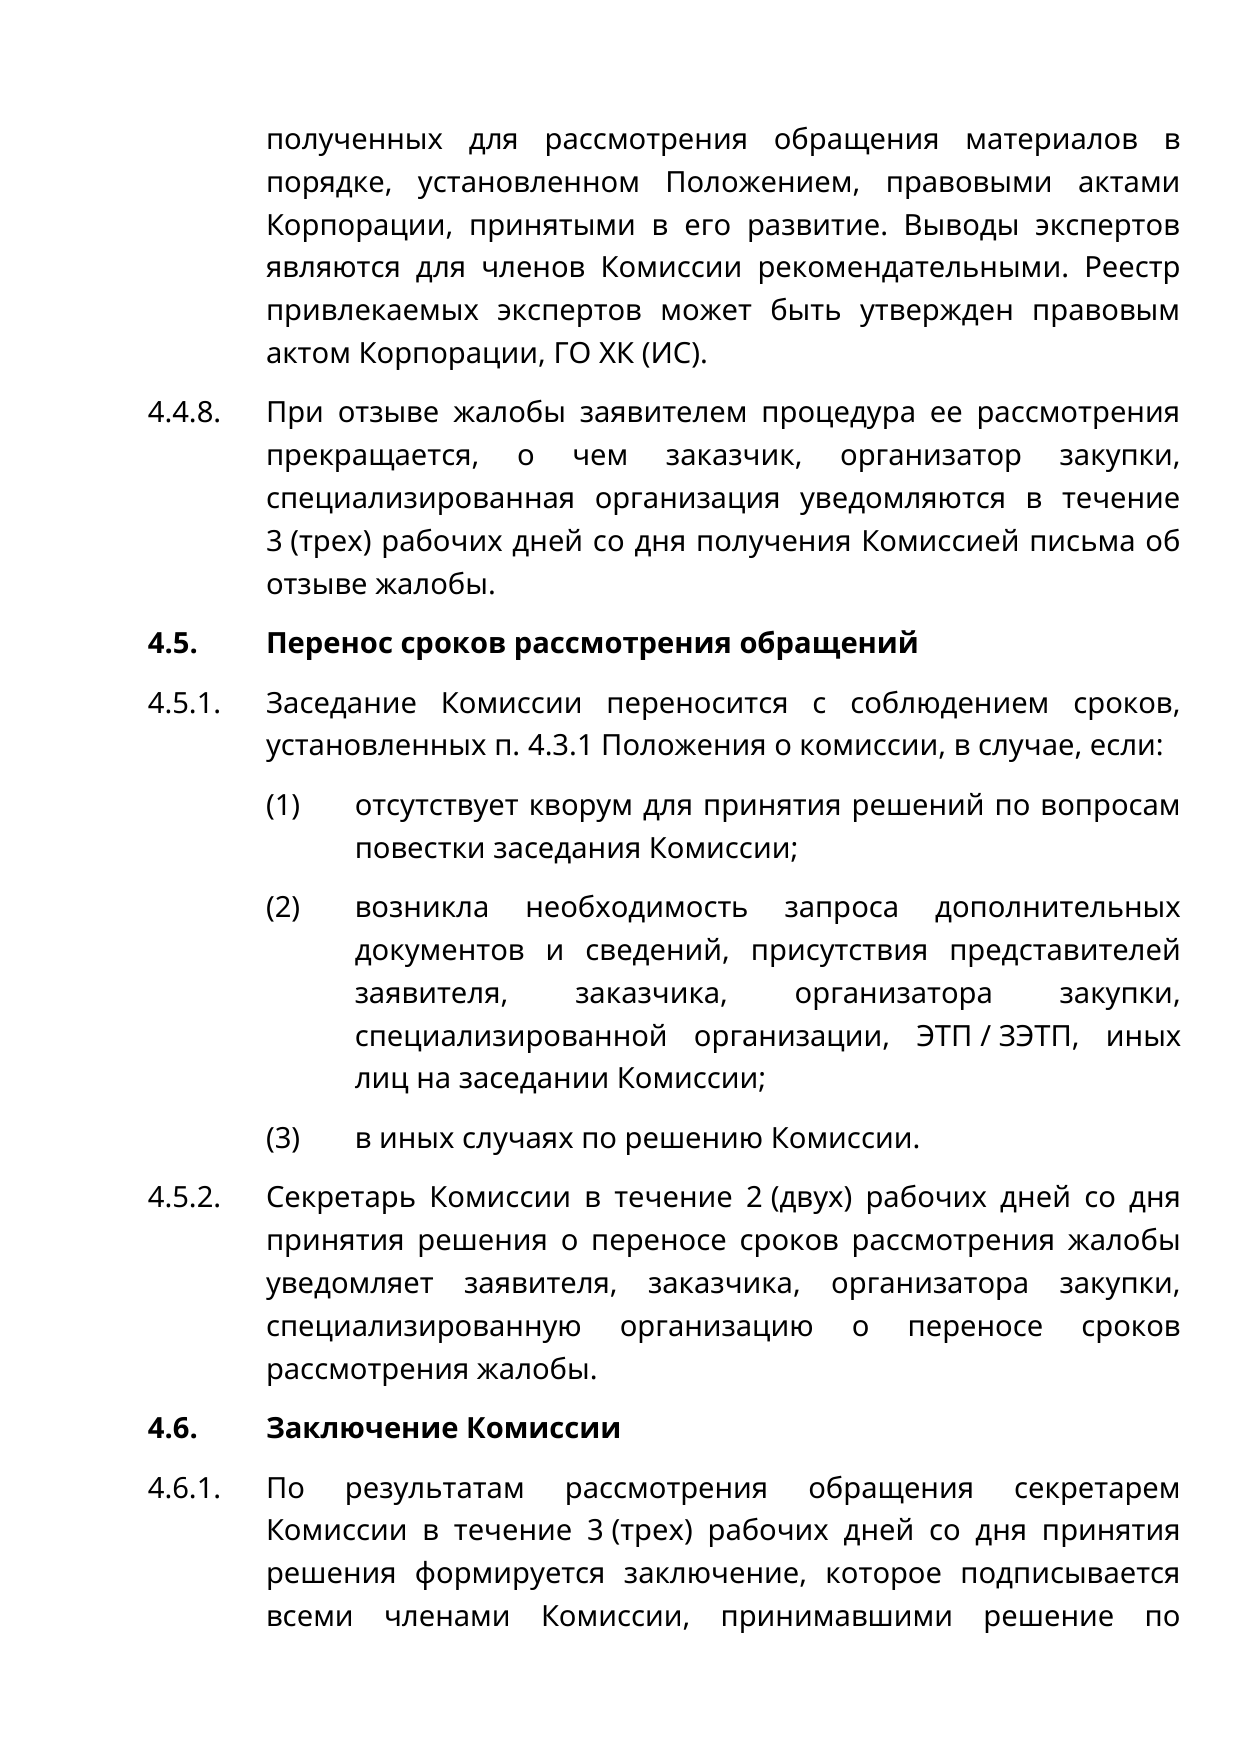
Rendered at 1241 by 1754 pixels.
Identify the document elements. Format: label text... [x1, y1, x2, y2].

list Секретарь Комиссии в течение 2 (двух) рабочих дней со дня принятия решения о переносе сроков рассмотрения жалобы уведомляет заявителя, заказчика, организатора закупки, специализированную организацию о переносе сроков рассмотрения жалобы. [148, 1177, 1181, 1388]
list Заседание Комиссии переносится с соблюдением сроков, установленных п. 4.3.1 Положения о комиссии, в случае, если: [148, 682, 1181, 764]
list в иных случаях по решению Комиссии. [266, 1117, 1181, 1157]
list Заключение Комиссии [148, 1407, 1181, 1447]
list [148, 1467, 1181, 1635]
list Перенос сроков рассмотрения обращений [148, 622, 1181, 662]
list отсутствует кворум для принятия решений по вопросам повестки заседания Комиссии; [266, 784, 1181, 867]
list возникла необходимость запроса дополнительных документов и сведений, присутствия представителей заявителя, заказчика, организатора закупки, специализированной организации, ЭТП / ЗЭТП, иных лиц на заседании Комиссии; [266, 886, 1181, 1097]
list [148, 118, 1181, 372]
list При отзыве жалобы заявителем процедура ее рассмотрения прекращается, о чем заказчик, организатор закупки, специализированная организация уведомляются в течение 3 (трех) рабочих дней со дня получения Комиссией письма об отзыве жалобы. [148, 392, 1181, 603]
